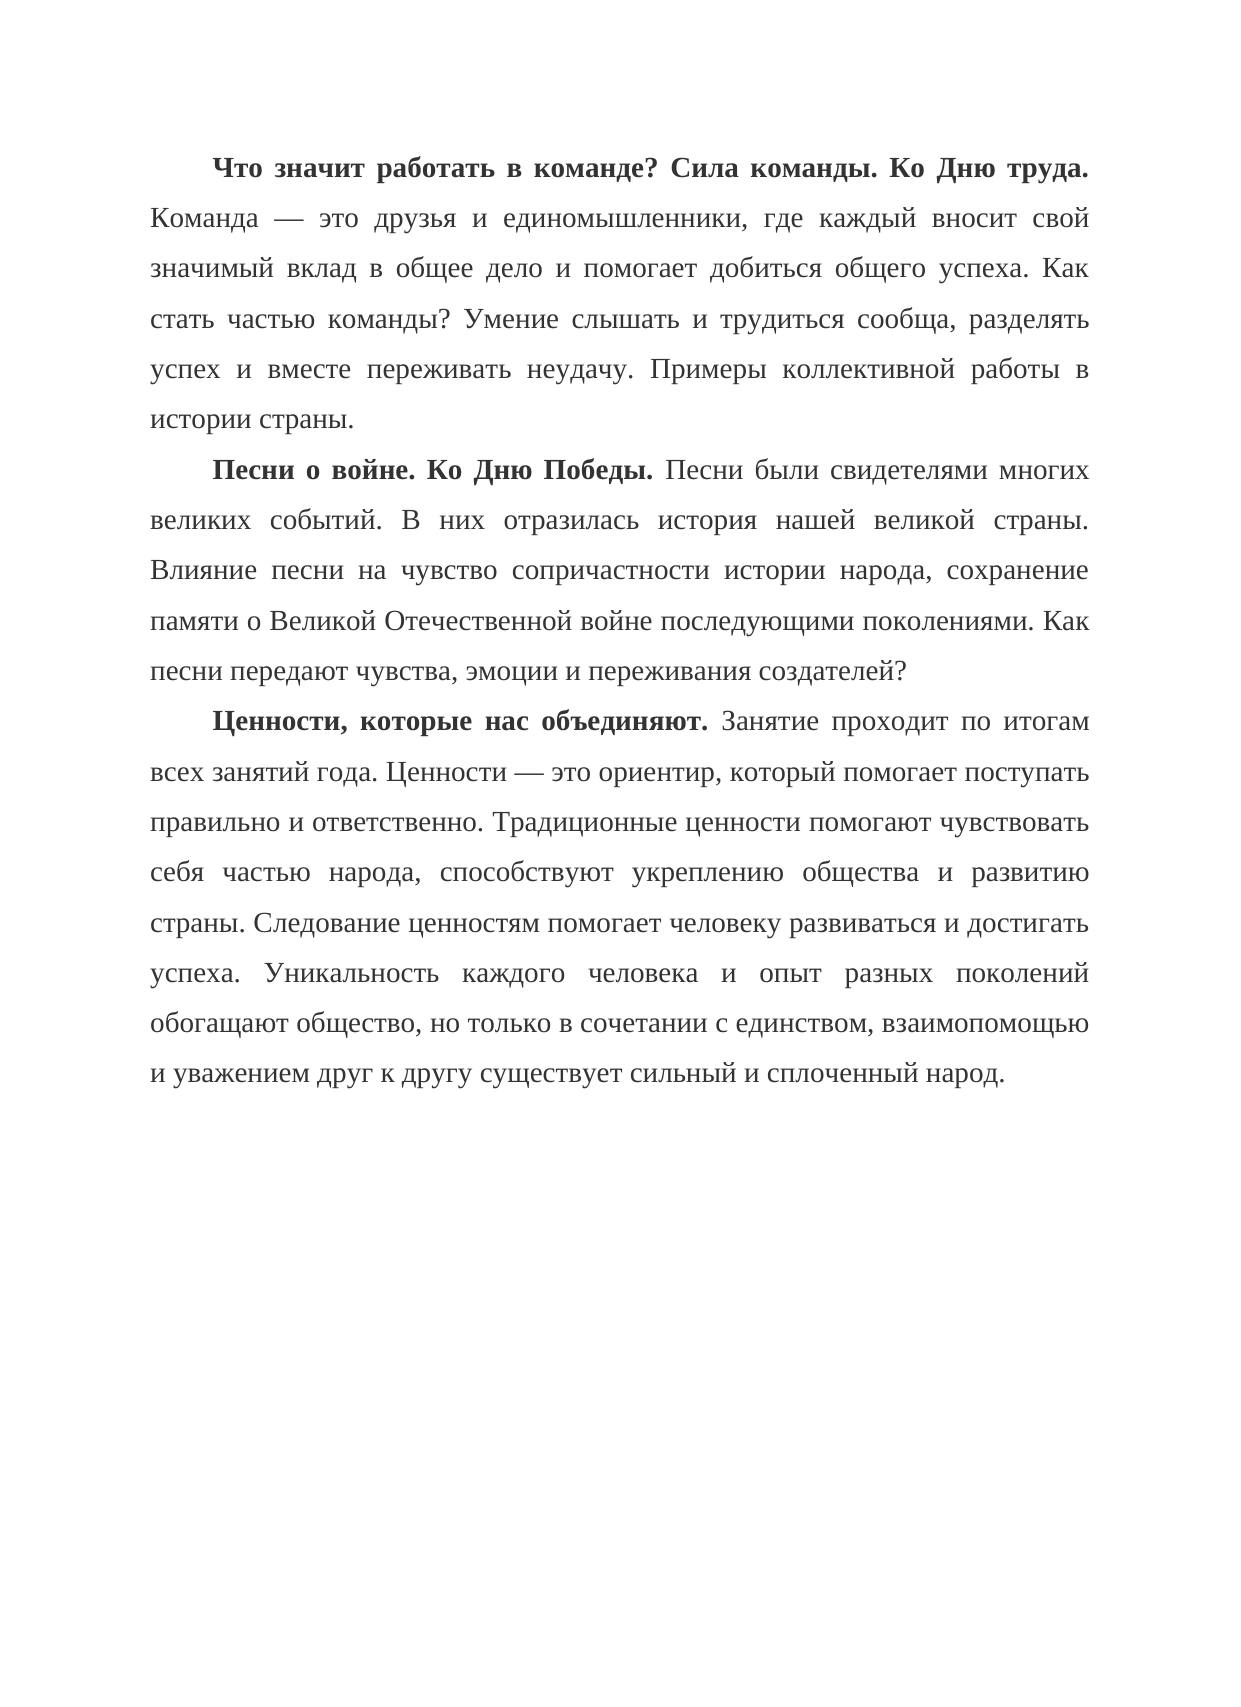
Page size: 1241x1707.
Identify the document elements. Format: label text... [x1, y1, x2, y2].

text Ценности, которые нас объединяют. Занятие проходит по итогам всех занятий года. Ценности — это ориентир, который помогает поступать правильно и ответственно. Традиционные ценности помогают чувствовать себя частью народа, способствуют укреплению общества и развитию страны. Следование ценностям помогает человеку развиваться и достигать успеха. Уникальность каждого человека и опыт разных поколений обогащают общество, но только в сочетании с единством, взаимопомощью и уважением друг к другу существует сильный и сплоченный народ. [150, 703, 1090, 1089]
text Песни о войне. Ко Дню Победы. Песни были свидетелями многих великих событий. В них отразилась история нашей великой страны. Влияние песни на чувство сопричастности истории народа, сохранение памяти о Великой Отечественной войне последующими поколениями. Как песни передают чувства, эмоции и переживания создателей? [150, 452, 1090, 687]
text Что значит работать в команде? Сила команды. Ко Дню труда. Команда — это друзья и единомышленники, где каждый вносит свой значимый вклад в общее дело и помогает добиться общего успеха. Как стать частью команды? Умение слышать и трудиться сообща, разделять успех и вместе переживать неудачу. Примеры коллективной работы в истории страны. [150, 150, 1090, 435]
